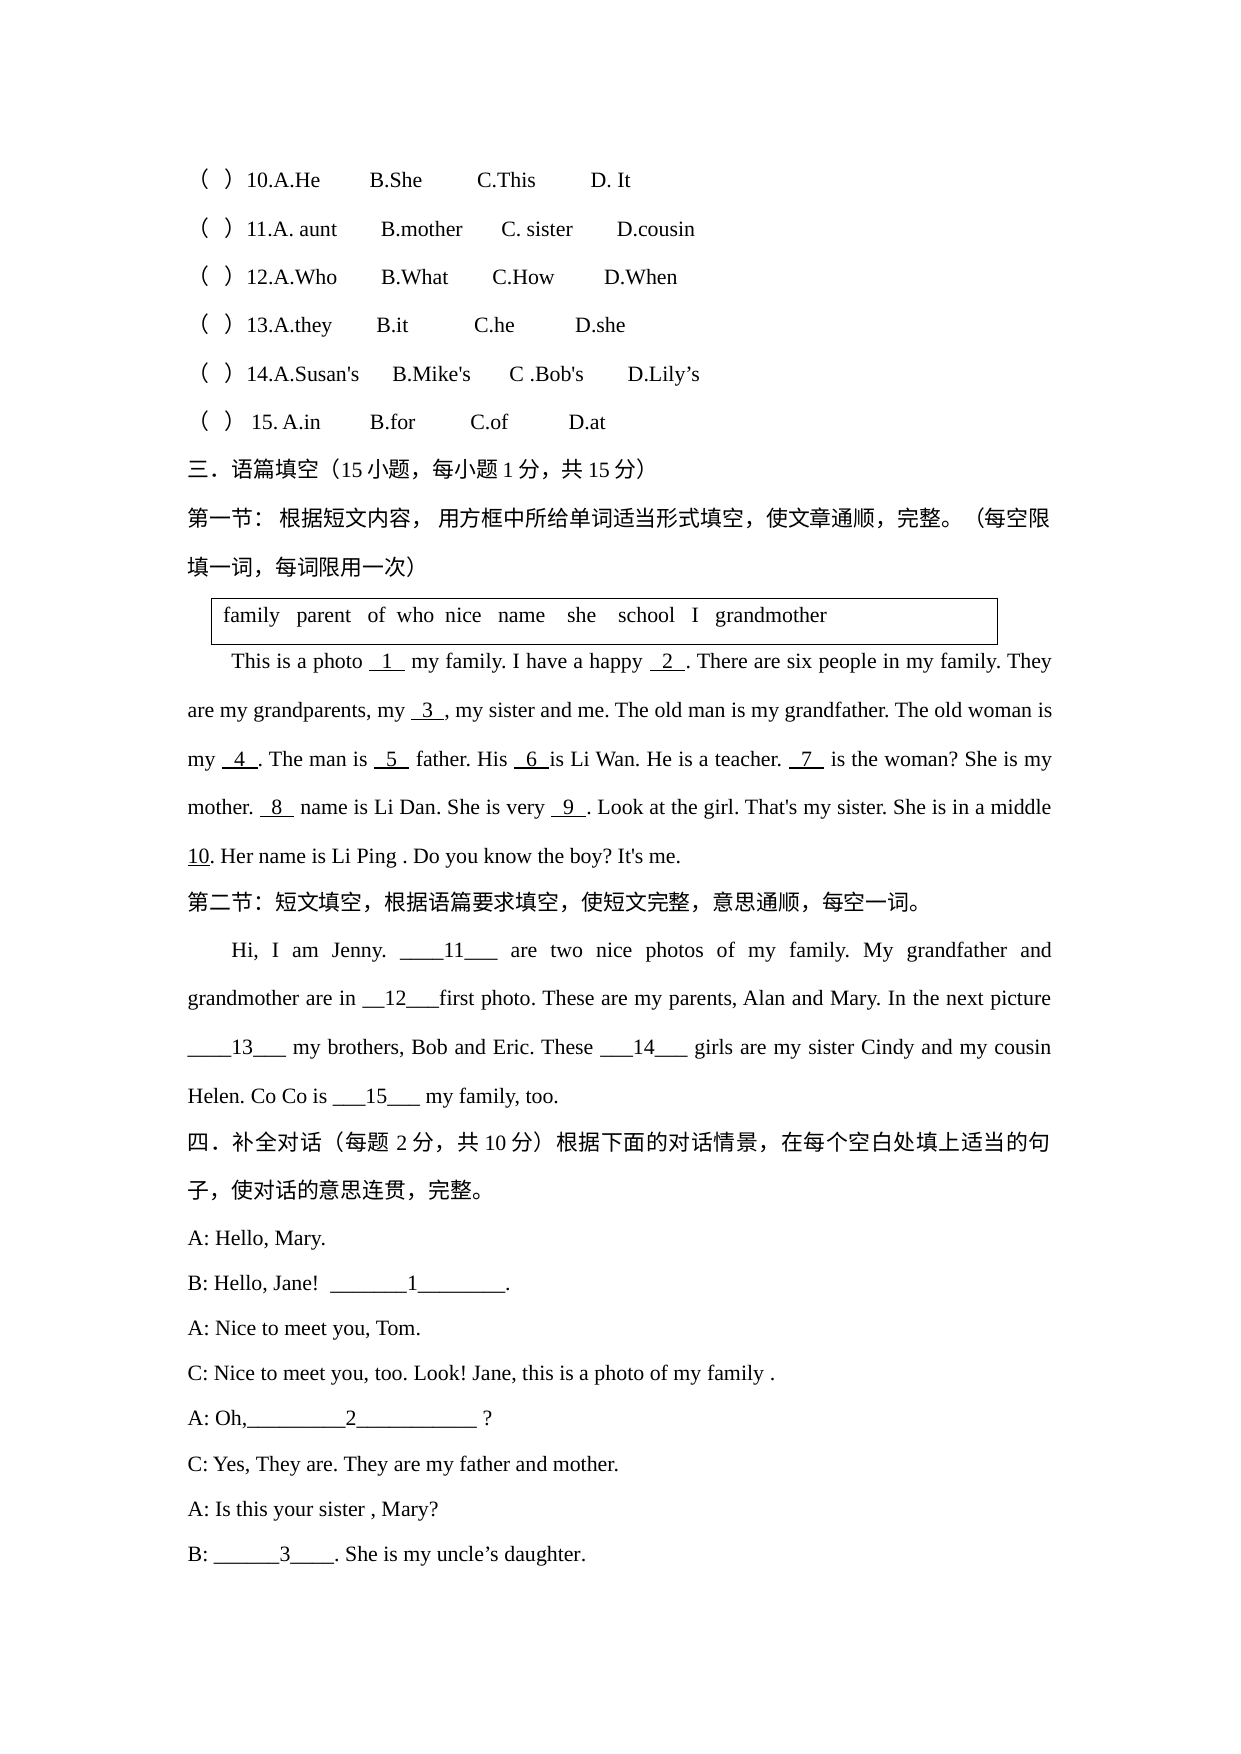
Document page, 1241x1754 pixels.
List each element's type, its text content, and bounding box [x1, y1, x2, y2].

text 第二节：短文填空，根据语篇要求填空，使短文完整，意思通顺，每空一词。 [187, 884, 1053, 917]
list 四．补全对话（每题 2分，共10分）根据下面的对话情景，在每个空白处填上适当的句子，使对话的意思连贯，完整。 [187, 1124, 1053, 1206]
text 三．语篇填空（15小题，每小题1分，共15分） [187, 452, 1053, 484]
text 第一节： 根据短文内容， 用方框中所给单词适当形式填空，使文章通顺，完整。（每空限填一词，每词限用一次） [187, 500, 1053, 582]
list C: Yes, They are. They are my father and mother. [187, 1447, 1053, 1479]
list A: Oh,_________2___________ ? [187, 1402, 1053, 1434]
text Hi, I am Jenny. ____11___ are two nice photos of my family. My grandfather and grandmother are in __12___first photo. These are my parents, Alan and Mary. In the next picture ____13___ my brothers, Bob and Eric. These ___14___ girls are my sister Cindy and my cousin Helen. Co Co is ___15___ my family, too. [187, 933, 1053, 1112]
list A: Nice to meet you, Tom. [187, 1312, 1053, 1344]
text （ ）10.A.He B.She C.This D. It [187, 162, 1053, 194]
list A: Is this your sister , Mary? [187, 1492, 1053, 1524]
list C: Nice to meet you, too. Look! Jane, this is a photo of my family . [187, 1357, 1053, 1389]
text This is a photo 1 my family. I have a happy 2 . There are six people in my family. They are my grandparents, my 3 , my sister and me. The old man is my grandfather. The old woman is my 4 . The man is 5 father. His 6 is Li Wan. He is a teacher. 7 is the woman? She is my mother. 8 name is Li Dan. She is very 9 . Look at the girl. That's my sister. She is in a middle 10. Her name is Li Ping . Do you know the boy? It's me. [187, 644, 1053, 872]
list B: Hello, Jane! _______1________. [187, 1266, 1053, 1299]
table_header family parent of who nice name she school I grandmother [212, 599, 997, 643]
text （ ）12.A.Who B.What C.How D.When [187, 259, 1053, 291]
text （ ）11.A. aunt B.mother C. sister D.cousin [187, 210, 1053, 243]
text （ ）13.A.they B.it C.he D.she [187, 307, 1053, 339]
list B: ______3____. She is my uncle’s daughter. [187, 1537, 1053, 1569]
list A: Hello, Mary. [187, 1221, 1053, 1254]
text （ ）14.A.Susan's B.Mike's C .Bob's D.Lily’s [187, 355, 1053, 388]
text （ ） 15. A.in B.for C.of D.at [187, 404, 1053, 436]
